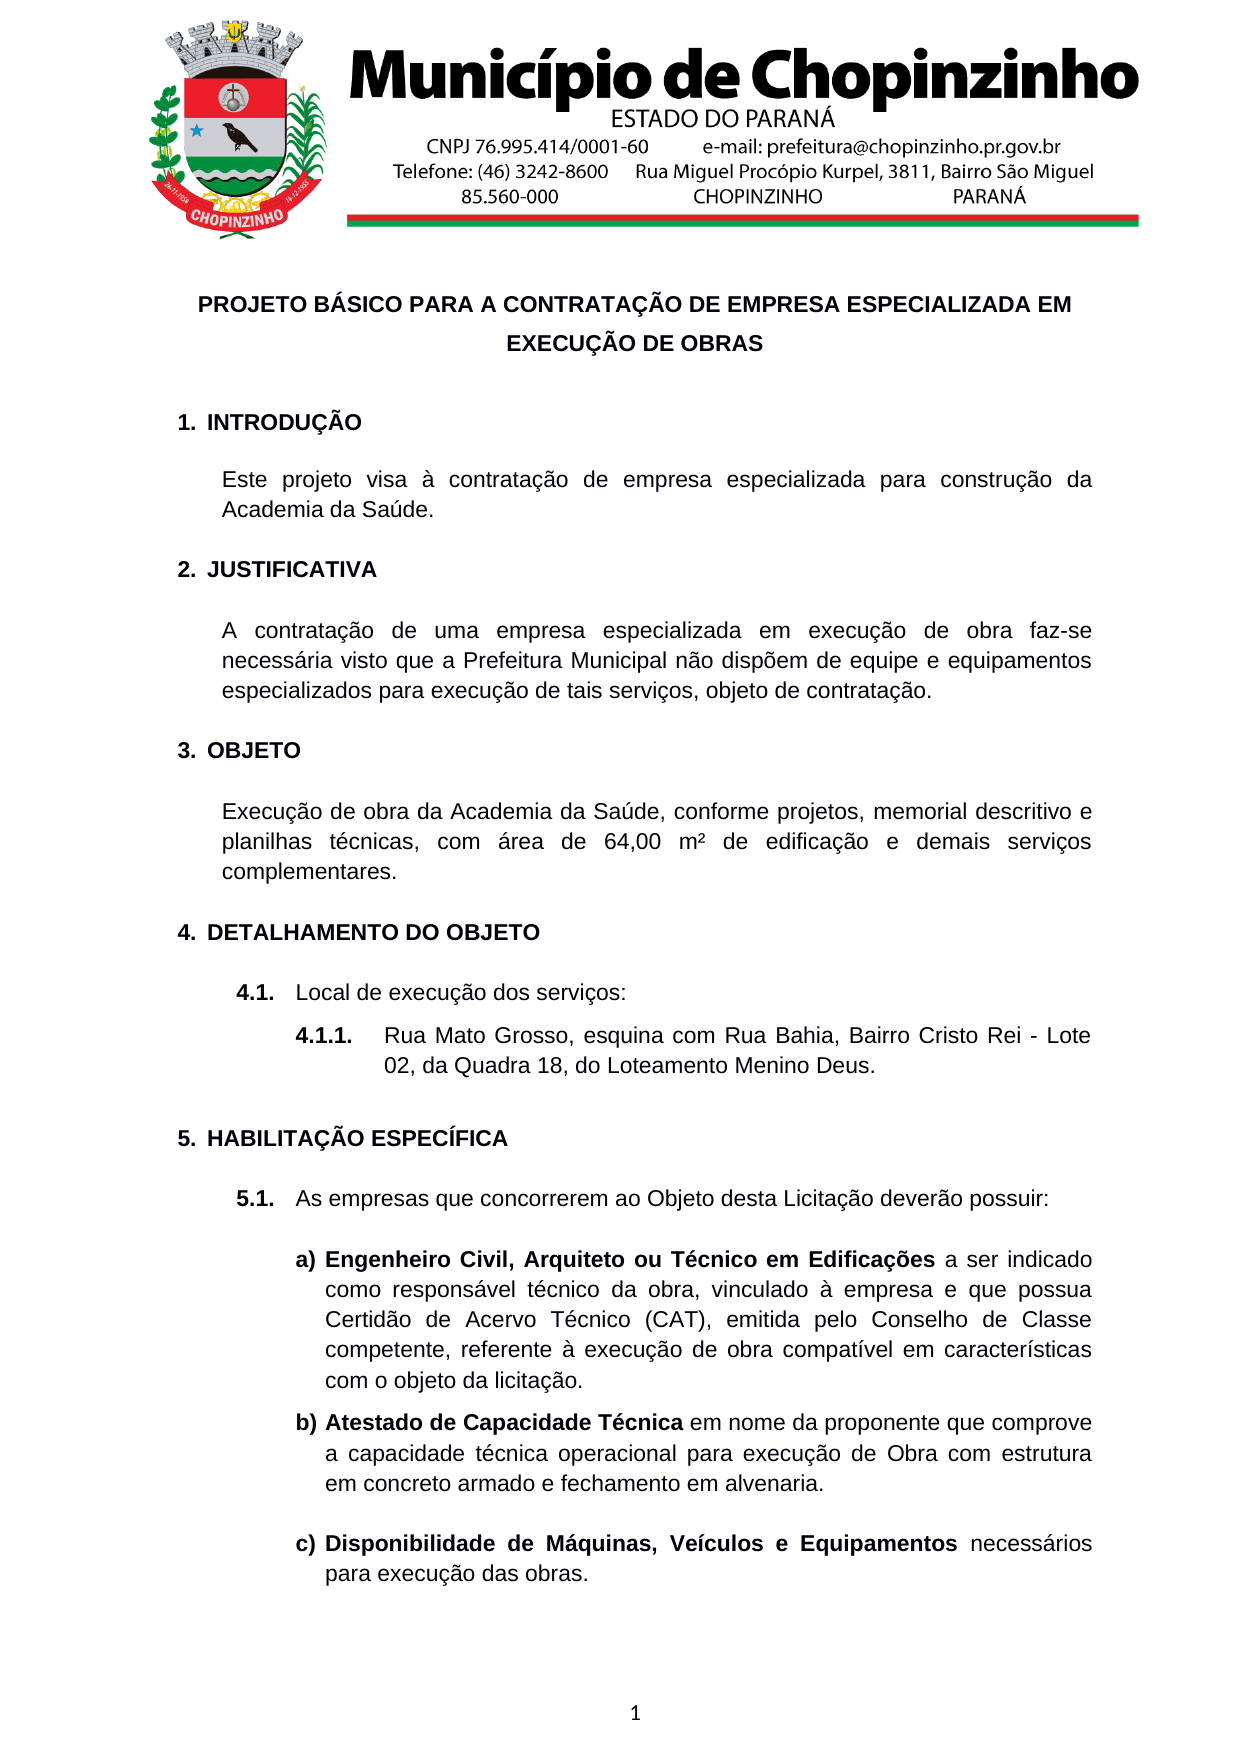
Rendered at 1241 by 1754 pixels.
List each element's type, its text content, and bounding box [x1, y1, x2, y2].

text PROJETO BÁSICO PARA A CONTRATAÇÃO DE EMPRESA ESPECIALIZADA EM EXECUÇÃO DE OBRAS [177, 291, 1092, 356]
list OBJETO [177, 737, 1092, 764]
list Rua Mato Grosso, esquina com Rua Bahia, Bairro Cristo Rei - Lote 02, da Quadra 18, do Loteamento Menino Deus. [295, 1022, 1092, 1078]
list INTRODUÇÃO [177, 409, 1092, 435]
list JUSTIFICATIVA [177, 556, 1092, 582]
list HABILITAÇÃO ESPECÍFICA [177, 1125, 1092, 1151]
list Disponibilidade de Máquinas, Veículos e Equipamentos necessários para execução das obras. [295, 1530, 1092, 1587]
text A contratação de uma empresa especializada em execução de obra faz-se necessária visto que a Prefeitura Municipal não dispõem de equipe e equipamentos especializados para execução de tais serviços, objeto de contratação. [222, 617, 1092, 703]
list Local de execução dos serviços: [236, 979, 1092, 1005]
text Execução de obra da Academia da Saúde, conforme projetos, memorial descritivo e planilhas técnicas, com área de 64,00 m² de edificação e demais serviços complementares. [222, 798, 1092, 884]
list Atestado de Capacidade Técnica em nome da proponente que comprove a capacidade técnica operacional para execução de Obra com estrutura em concreto armado e fechamento em alvenaria. [295, 1409, 1092, 1496]
picture [141, 12, 1149, 244]
list Engenheiro Civil, Arquiteto ou Técnico em Edificações a ser indicado como responsável técnico da obra, vinculado à empresa e que possua Certidão de Acervo Técnico (CAT), emitida pelo Conselho de Classe competente, referente à execução de obra compatível em características com o objeto da licitação. [295, 1246, 1092, 1393]
text Este projeto visa à contratação de empresa especializada para construção da Academia da Saúde. [222, 466, 1092, 522]
list As empresas que concorrerem ao Objeto desta Licitação deverão possuir: [236, 1185, 1092, 1212]
list DETALHAMENTO DO OBJETO [177, 919, 1092, 945]
